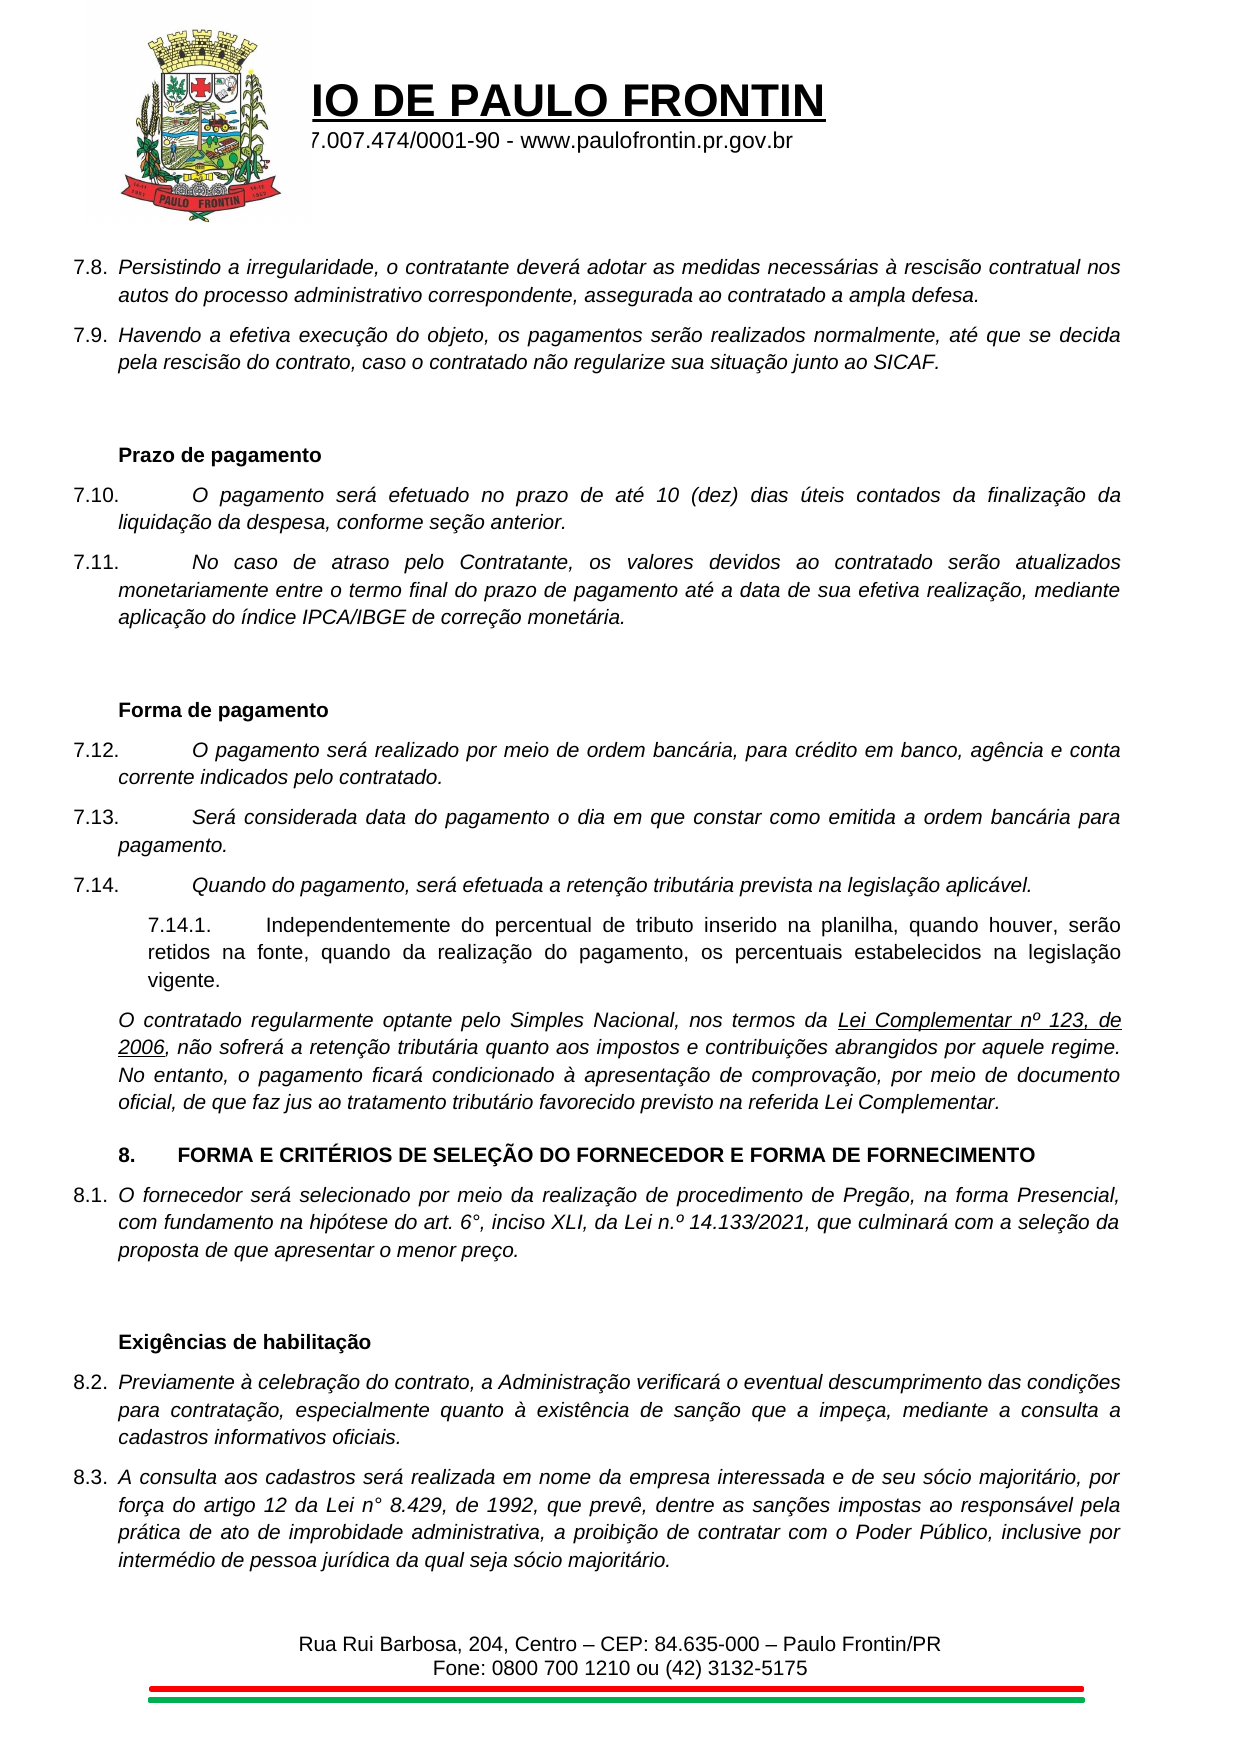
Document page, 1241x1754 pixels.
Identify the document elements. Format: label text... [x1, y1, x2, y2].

text O pagamento será efetuado no prazo de até 10 (dez) dias úteis contados da finalização da liquidação da despesa, conforme seção anterior. [73, 483, 1122, 534]
text Havendo a efetiva execução do objeto, os pagamentos serão realizados normalmente, até que se decida pela rescisão do contrato, caso o contratado não regularize sua situação junto ao SICAF. [73, 323, 1122, 374]
text Forma de pagamento [118, 698, 1122, 722]
text FORMA E CRITÉRIOS DE SELEÇÃO DO FORNECEDOR E FORMA DE FORNECIMENTO [118, 1143, 1122, 1167]
text Exigências de habilitação [118, 1330, 1122, 1354]
text No caso de atraso pelo Contratante, os valores devidos ao contratado serão atualizados monetariamente entre o termo final do prazo de pagamento até a data de sua efetiva realização, mediante aplicação do índice IPCA/IBGE de correção monetária. [73, 550, 1122, 629]
text O pagamento será realizado por meio de ordem bancária, para crédito em banco, agência e conta corrente indicados pelo contratado. [73, 738, 1122, 789]
text Independentemente do percentual de tributo inserido na planilha, quando houver, serão retidos na fonte, quando da realização do pagamento, os percentuais estabelecidos na legislação vigente. [148, 913, 1122, 992]
text Prazo de pagamento [118, 443, 1122, 467]
text Persistindo a irregularidade, o contratante deverá adotar as medidas necessárias à rescisão contratual nos autos do processo administrativo correspondente, assegurada ao contratado a ampla defesa. [73, 255, 1122, 307]
text O fornecedor será selecionado por meio da realização de procedimento de Pregão, na forma Presencial, com fundamento na hipótese do art. 6°, inciso XLI, da Lei n.º 14.133/2021, que culminará com a seleção da proposta de que apresentar o menor preço. [73, 1183, 1122, 1262]
text A consulta aos cadastros será realizada em nome da empresa interessada e de seu sócio majoritário, por força do artigo 12 da Lei n° 8.429, de 1992, que prevê, dentre as sanções impostas ao responsável pela prática de ato de improbidade administrativa, a proibição de contratar com o Poder Público, inclusive por intermédio de pessoa jurídica da qual seja sócio majoritário. [73, 1465, 1122, 1572]
text Quando do pagamento, será efetuada a retenção tributária prevista na legislação aplicável. [73, 873, 1122, 897]
list O contratado regularmente optante pelo Simples Nacional, nos termos da Lei Complementar nº 123, de 2006, não sofrerá a retenção tributária quanto aos impostos e contribuições abrangidos por aquele regime. No entanto, o pagamento ficará condicionado à apresentação de comprovação, por meio de documento oficial, de que faz jus ao tratamento tributário favorecido previsto na referida Lei Complementar. [118, 1008, 1122, 1114]
text Será considerada data do pagamento o dia em que constar como emitida a ordem bancária para pagamento. [73, 805, 1122, 857]
text Previamente à celebração do contrato, a Administração verificará o eventual descumprimento das condições para contratação, especialmente quanto à existência de sanção que a impeça, mediante a consulta a cadastros informativos oficiais. [73, 1370, 1122, 1449]
picture [84, 0, 313, 222]
